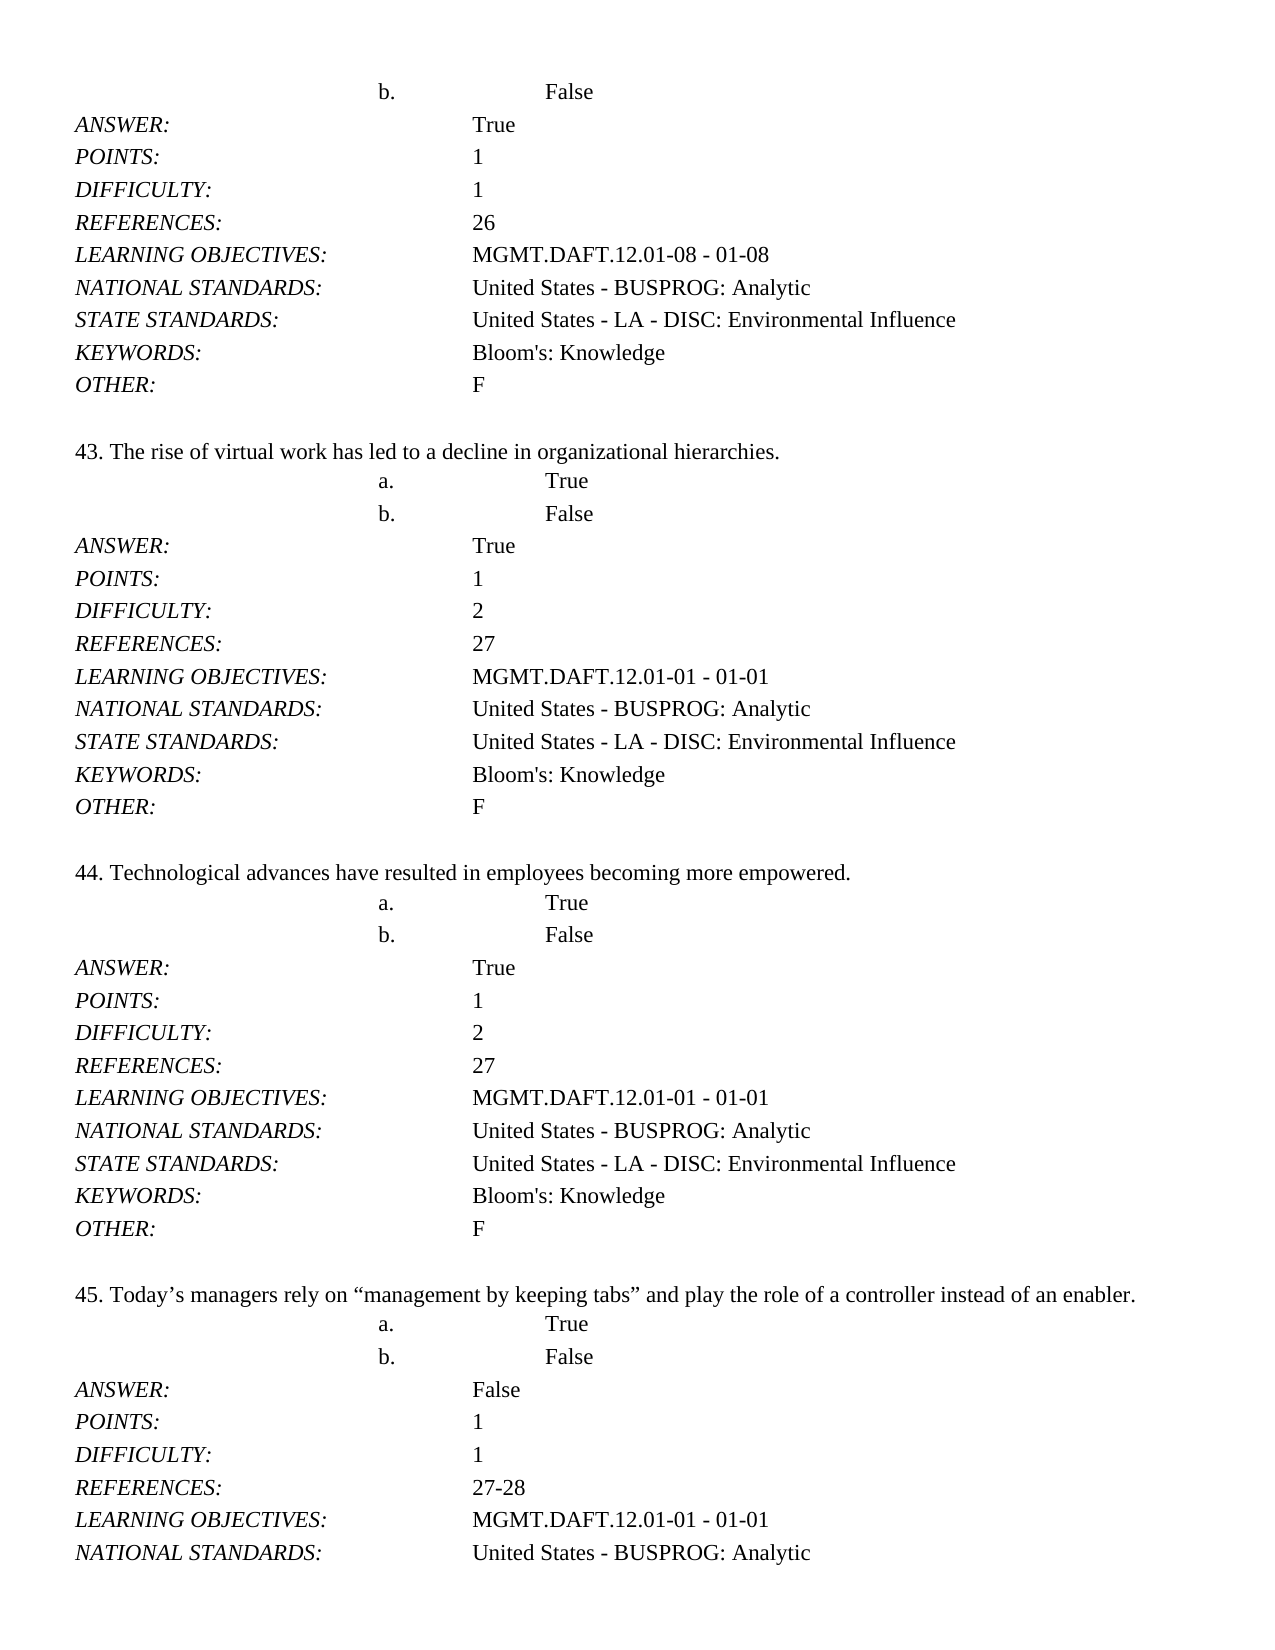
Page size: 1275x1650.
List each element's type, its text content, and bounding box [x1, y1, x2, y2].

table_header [75, 75, 1200, 401]
table_header 43. The rise of virtual work has led to a decline in organizational hierarchies. [75, 464, 1200, 823]
table_header 44. Technological advances have resulted in employees becoming more empowered. [75, 886, 1200, 1244]
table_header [75, 1307, 1200, 1568]
